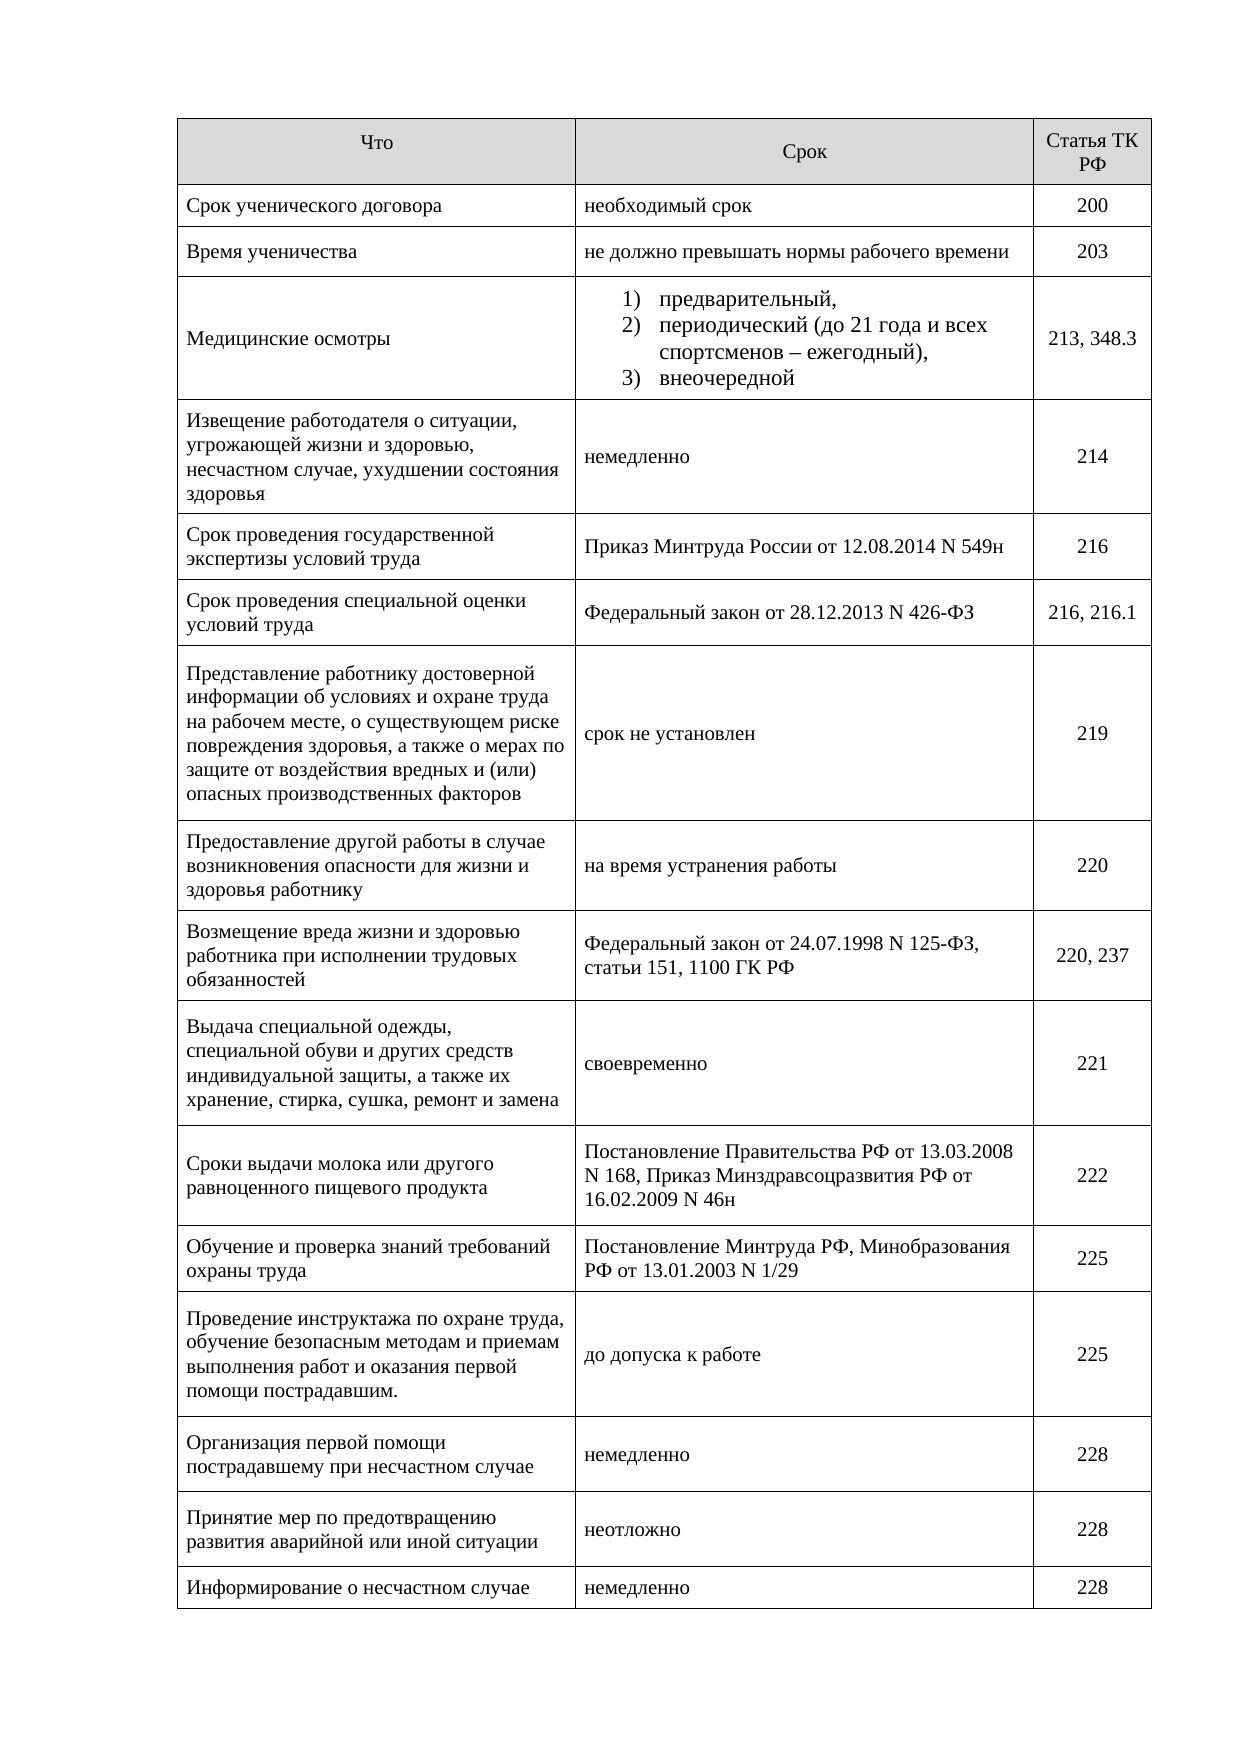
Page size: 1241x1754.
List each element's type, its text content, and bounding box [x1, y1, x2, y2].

table_cell Проведение инструктажа по охране труда, обучение безопасным методам и приемам выполнения работ и оказания первой помощи пострадавшим. [178, 1292, 575, 1416]
table_cell 203 [1034, 227, 1151, 276]
table_cell 220, 237 [1034, 911, 1151, 999]
table_cell Предоставление другой работы в случае возникновения опасности для жизни и здоровья работнику [178, 821, 575, 909]
table_cell 213, 348.3 [1034, 277, 1151, 399]
table_cell Медицинские осмотры [178, 277, 575, 399]
table_cell Принятие мер по предотвращению развития аварийной или иной ситуации [178, 1492, 575, 1566]
table_cell 225 [1034, 1292, 1151, 1416]
table_cell Выдача специальной одежды, специальной обуви и других средств индивидуальной защиты, а также их хранение, стирка, сушка, ремонт и замена [178, 1001, 575, 1124]
table_cell Сроки выдачи молока или другого равноценного пищевого продукта [178, 1126, 575, 1225]
table_cell 228 [1034, 1492, 1151, 1566]
table_cell Возмещение вреда жизни и здоровью работника при исполнении трудовых обязанностей [178, 911, 575, 999]
table_cell неотложно [576, 1492, 1033, 1566]
table_header Что [178, 119, 575, 184]
table_cell немедленно [576, 400, 1033, 513]
table_cell Организация первой помощи пострадавшему при несчастном случае [178, 1417, 575, 1491]
table_cell до допуска к работе [576, 1292, 1033, 1416]
table_cell 216, 216.1 [1034, 580, 1151, 644]
table_cell 228 [1034, 1417, 1151, 1491]
table_cell необходимый срок [576, 185, 1033, 226]
table_cell на время устранения работы [576, 821, 1033, 909]
table_cell 214 [1034, 400, 1151, 513]
table_cell Время ученичества [178, 227, 575, 276]
table_cell Федеральный закон от 24.07.1998 N 125-ФЗ, статьи 151, 1100 ГК РФ [576, 911, 1033, 999]
table_cell предварительный, периодический (до 21 года и всех спортсменов – ежегодный), внеочередной [576, 277, 1033, 399]
table_cell Обучение и проверка знаний требований охраны труда [178, 1226, 575, 1291]
table_cell Федеральный закон от 28.12.2013 N 426-ФЗ [576, 580, 1033, 644]
table_cell 225 [1034, 1226, 1151, 1291]
table_cell не должно превышать нормы рабочего времени [576, 227, 1033, 276]
table_cell Представление работнику достоверной информации об условиях и охране труда на рабочем месте, о существующем риске повреждения здоровья, а также о мерах по защите от воздействия вредных и (или) опасных производственных факторов [178, 646, 575, 820]
table_cell немедленно [576, 1567, 1033, 1608]
table_cell Срок ученического договора [178, 185, 575, 226]
table_cell Постановление Правительства РФ от 13.03.2008 N 168, Приказ Минздравсоцразвития РФ от 16.02.2009 N 46н [576, 1126, 1033, 1225]
table_cell немедленно [576, 1417, 1033, 1491]
table_cell Срок проведения специальной оценки условий труда [178, 580, 575, 644]
table_cell Информирование о несчастном случае [178, 1567, 575, 1608]
table_header Срок [576, 119, 1033, 184]
table_cell Срок проведения государственной экспертизы условий труда [178, 514, 575, 579]
table_cell своевременно [576, 1001, 1033, 1124]
table_cell срок не установлен [576, 646, 1033, 820]
table_cell 221 [1034, 1001, 1151, 1124]
table_cell 220 [1034, 821, 1151, 909]
table_header Статья ТК РФ [1034, 119, 1151, 184]
table_cell Извещение работодателя о ситуации, угрожающей жизни и здоровью, несчастном случае, ухудшении состояния здоровья [178, 400, 575, 513]
table_cell 216 [1034, 514, 1151, 579]
table_cell 200 [1034, 185, 1151, 226]
table_cell 222 [1034, 1126, 1151, 1225]
table_cell Приказ Минтруда России от 12.08.2014 N 549н [576, 514, 1033, 579]
table_cell 219 [1034, 646, 1151, 820]
table_cell Постановление Минтруда РФ, Минобразования РФ от 13.01.2003 N 1/29 [576, 1226, 1033, 1291]
table_cell 228 [1034, 1567, 1151, 1608]
